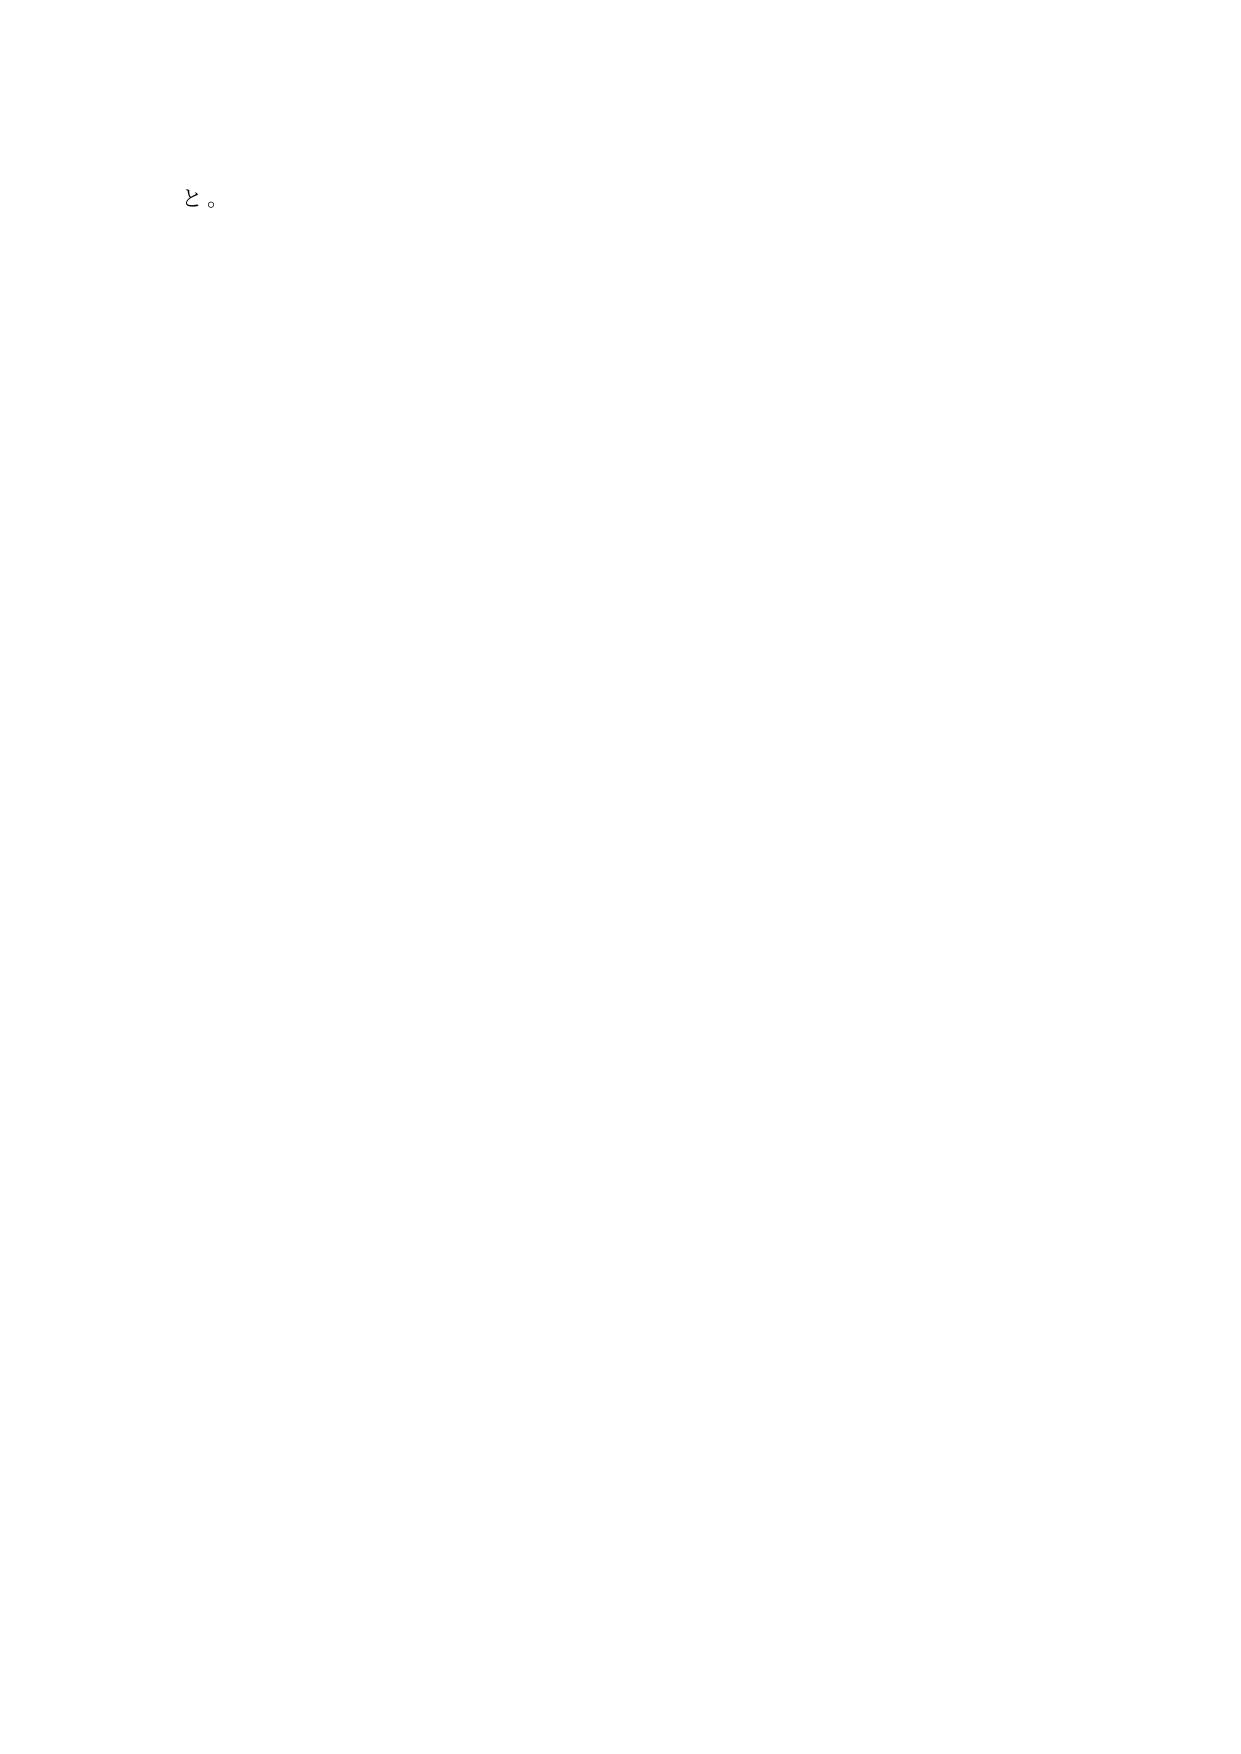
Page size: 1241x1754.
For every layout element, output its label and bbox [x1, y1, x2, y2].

text [181, 179, 1089, 214]
